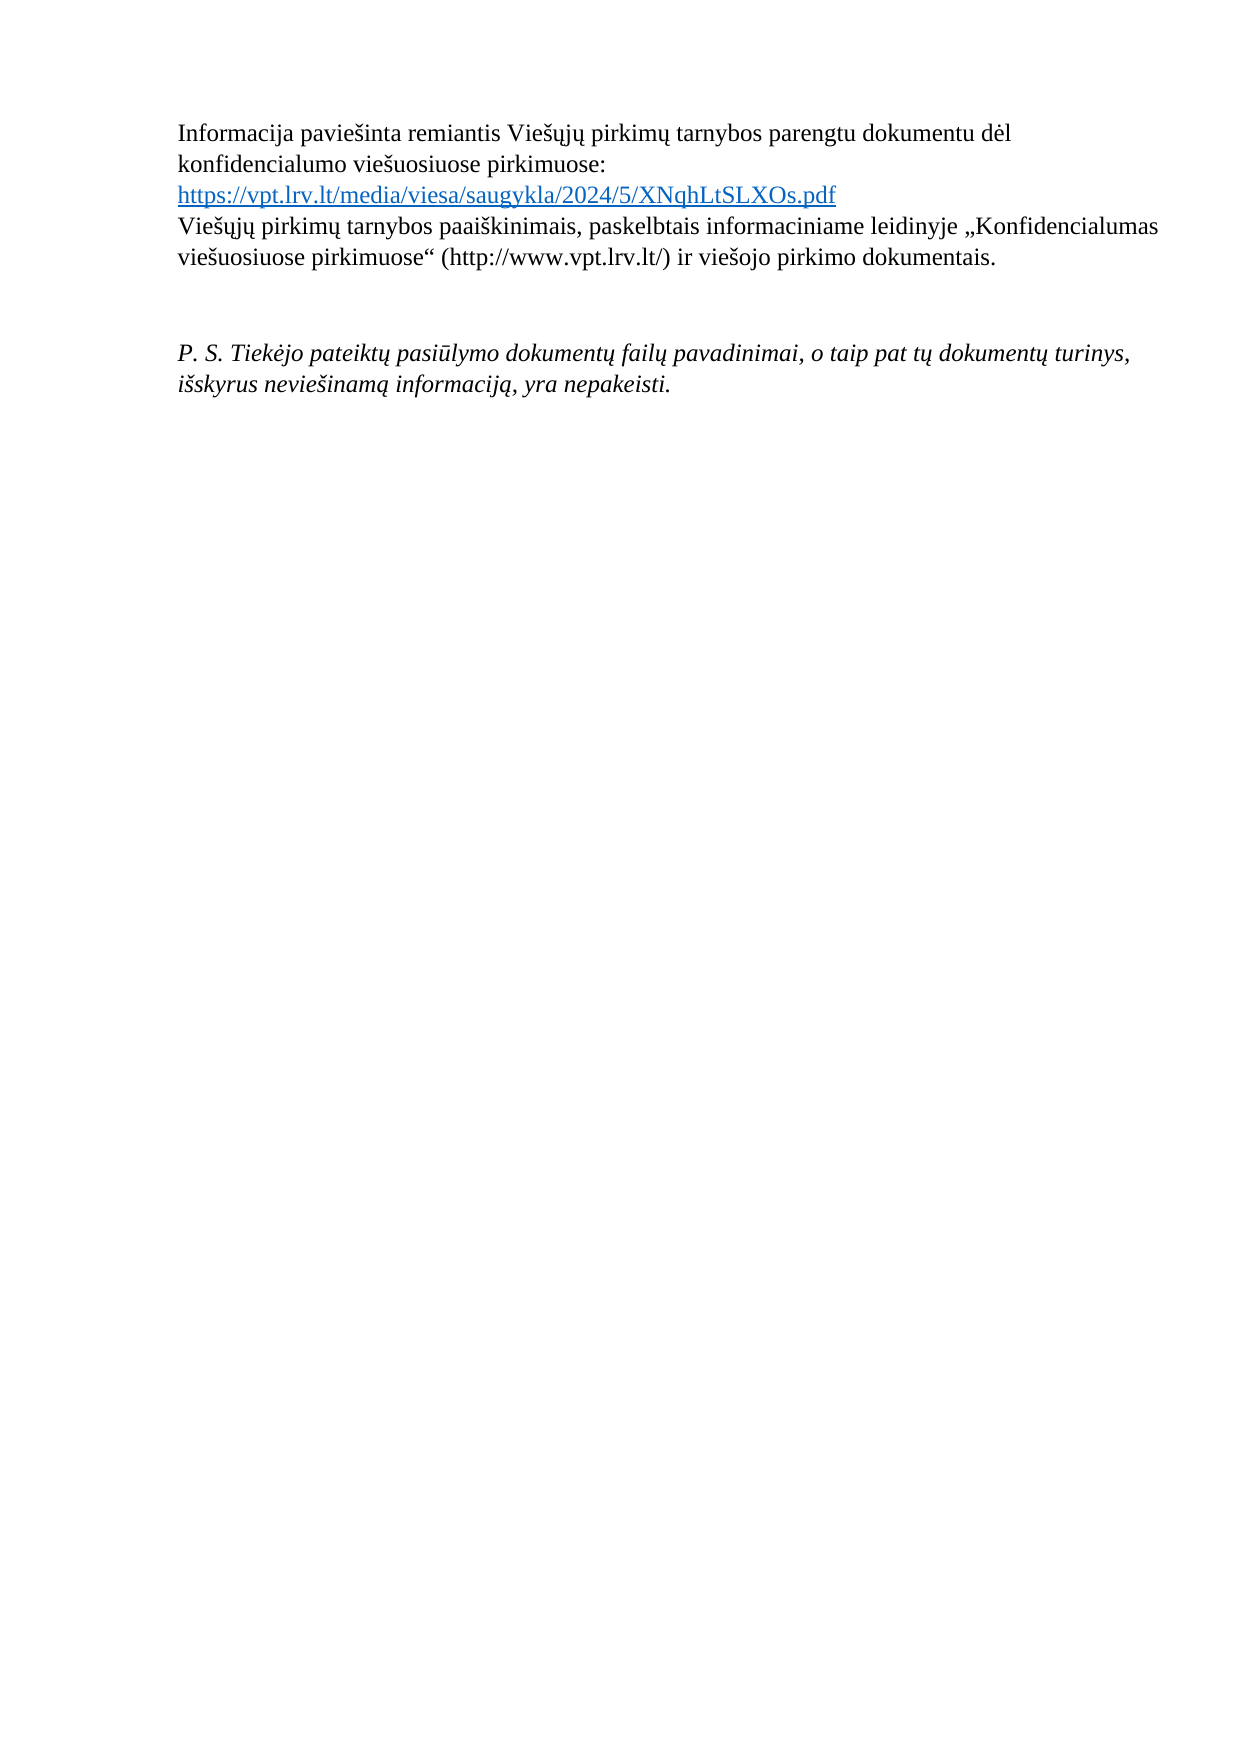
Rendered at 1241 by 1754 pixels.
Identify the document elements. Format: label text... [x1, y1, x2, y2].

text Informacija paviešinta remiantis Viešųjų pirkimų tarnybos parengtu dokumentu dėl konfidencialumo viešuosiuose pirkimuose: [177, 118, 1181, 178]
text https://vpt.lrv.lt/media/viesa/saugykla/2024/5/XNqhLtSLXOs.pdf [177, 180, 1181, 209]
text Viešųjų pirkimų tarnybos paaiškinimais, paskelbtais informaciniame leidinyje „Konfidencialumas viešuosiuose pirkimuose“ (http://www.vpt.lrv.lt/) ir viešojo pirkimo dokumentais. [177, 211, 1181, 271]
text P. S. Tiekėjo pateiktų pasiūlymo dokumentų failų pavadinimai, o taip pat tų dokumentų turinys, išskyrus neviešinamą informaciją, yra nepakeisti. [177, 338, 1181, 398]
